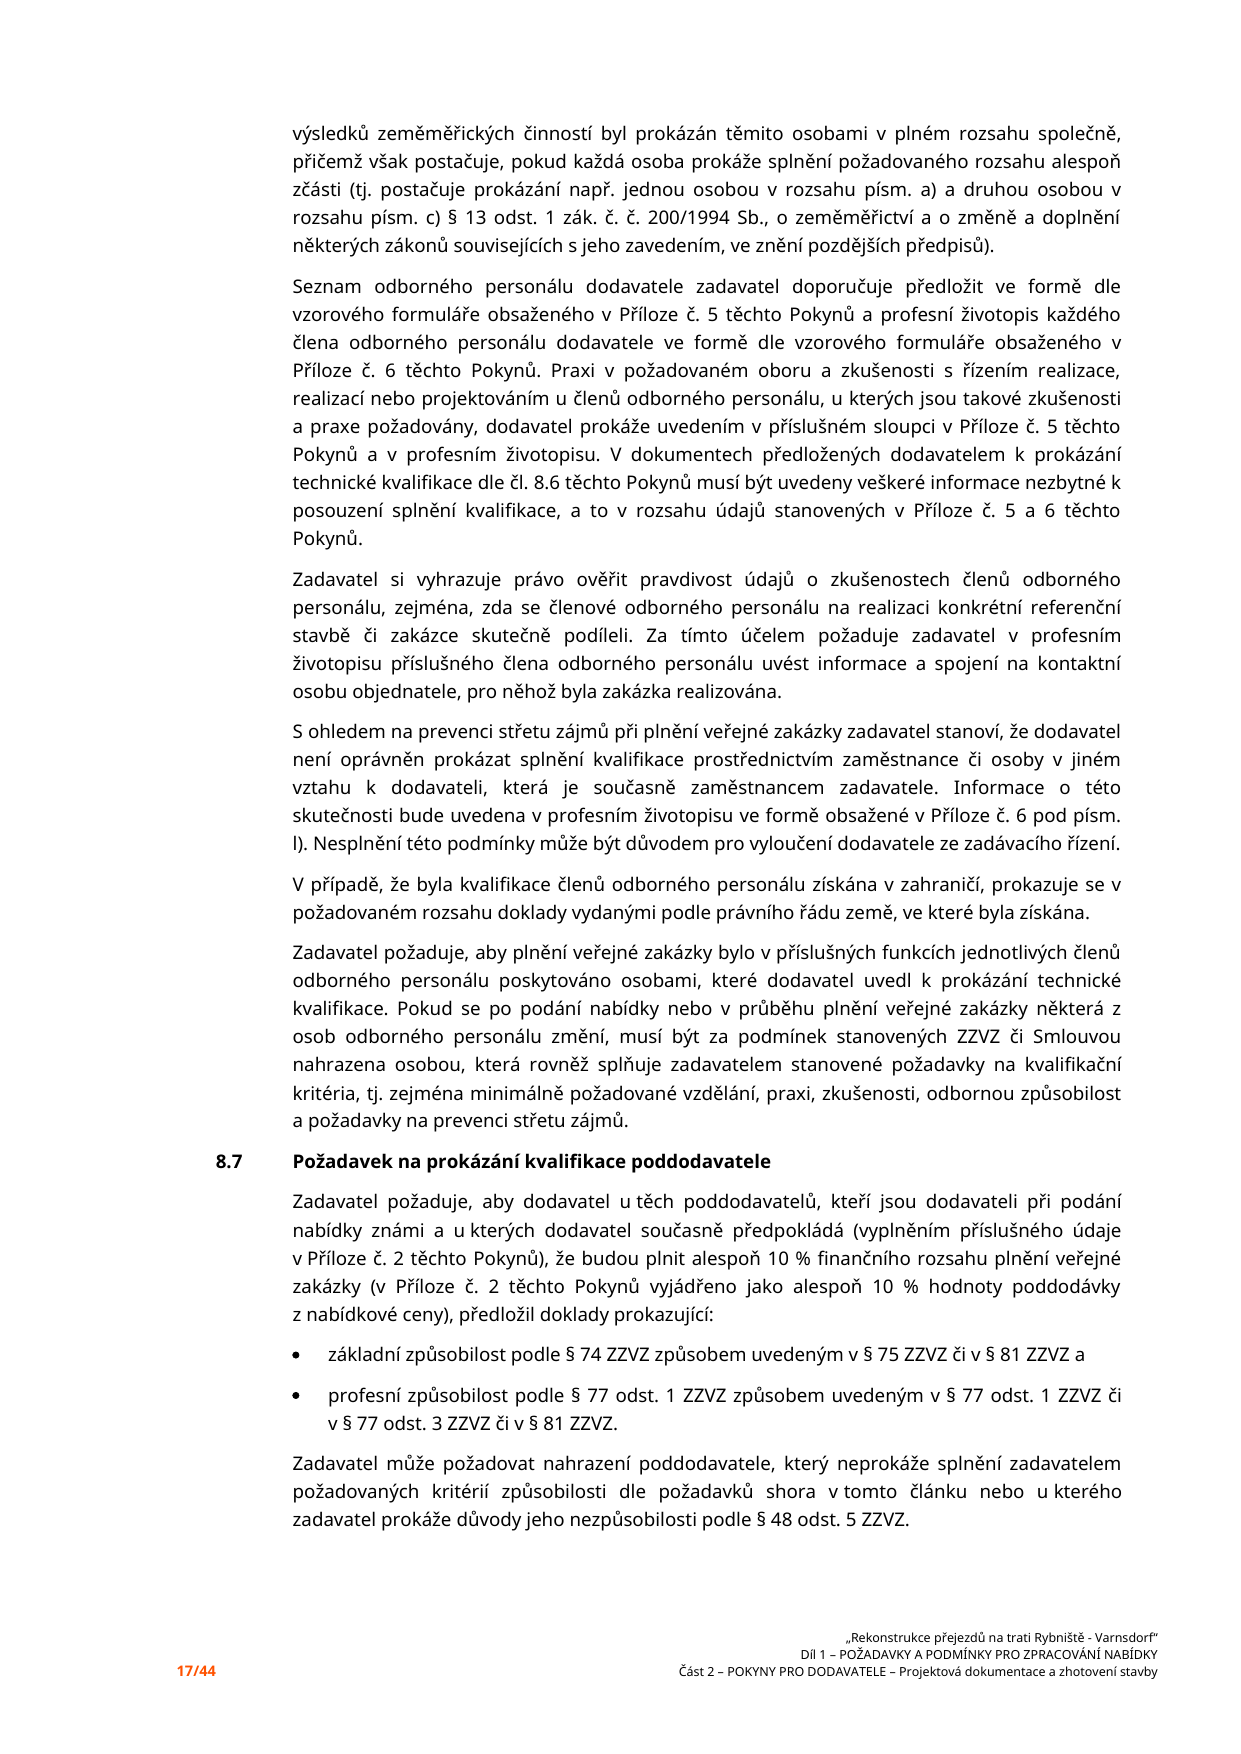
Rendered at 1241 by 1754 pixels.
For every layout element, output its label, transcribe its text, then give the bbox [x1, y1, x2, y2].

text Zadavatel požaduje, aby plnění veřejné zakázky bylo v příslušných funkcích jednotlivých členů odborného personálu poskytováno osobami, které dodavatel uvedl k prokázání technické kvalifikace. Pokud se po podání nabídky nebo v průběhu plnění veřejné zakázky některá z osob odborného personálu změní, musí být za podmínek stanovených ZZVZ či Smlouvou nahrazena osobou, která rovněž splňuje zadavatelem stanovené požadavky na kvalifikační kritéria, tj. zejména minimálně požadované vzdělání, praxi, zkušenosti, odbornou způsobilost a požadavky na prevenci střetu zájmů. [292, 940, 1122, 1133]
text Seznam odborného personálu dodavatele zadavatel doporučuje předložit ve formě dle vzorového formuláře obsaženého v Příloze č. 5 těchto Pokynů a profesní životopis každého člena odborného personálu dodavatele ve formě dle vzorového formuláře obsaženého v Příloze č. 6 těchto Pokynů. Praxi v požadovaném oboru a zkušenosti s řízením realizace, realizací nebo projektováním u členů odborného personálu, u kterých jsou takové zkušenosti a praxe požadovány, dodavatel prokáže uvedením v příslušném sloupci v Příloze č. 5 těchto Pokynů a v profesním životopisu. V dokumentech předložených dodavatelem k prokázání technické kvalifikace dle čl. 8.6 těchto Pokynů musí být uvedeny veškeré informace nezbytné k posouzení splnění kvalifikace, a to v rozsahu údajů stanovených v Příloze č. 5 a 6 těchto Pokynů. [292, 273, 1122, 551]
text profesní způsobilost podle § 77 odst. 1 ZZVZ způsobem uvedeným v § 77 odst. 1 ZZVZ či v § 77 odst. 3 ZZVZ či v § 81 ZZVZ. [292, 1382, 1122, 1436]
text Zadavatel si vyhrazuje právo ověřit pravdivost údajů o zkušenostech členů odborného personálu, zejména, zda se členové odborného personálu na realizaci konkrétní referenční stavbě či zakázce skutečně podíleli. Za tímto účelem požaduje zadavatel v profesním životopisu příslušného člena odborného personálu uvést informace a spojení na kontaktní osobu objednatele, pro něhož byla zakázka realizována. [292, 566, 1122, 703]
text Požadavek na prokázání kvalifikace poddodavatele [216, 1148, 1122, 1174]
text základní způsobilost podle § 74 ZZVZ způsobem uvedeným v § 75 ZZVZ či v § 81 ZZVZ a [292, 1341, 1122, 1367]
text Zadavatel může požadovat nahrazení poddodavatele, který neprokáže splnění zadavatelem požadovaných kritérií způsobilosti dle požadavků shora v tomto článku nebo u kterého zadavatel prokáže důvody jeho nezpůsobilosti podle § 48 odst. 5 ZZVZ. [292, 1451, 1122, 1532]
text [292, 121, 1122, 258]
text Zadavatel požaduje, aby dodavatel u těch poddodavatelů, kteří jsou dodavateli při podání nabídky známi a u kterých dodavatel současně předpokládá (vyplněním příslušného údaje v Příloze č. 2 těchto Pokynů), že budou plnit alespoň 10 % finančního rozsahu plnění veřejné zakázky (v Příloze č. 2 těchto Pokynů vyjádřeno jako alespoň 10 % hodnoty poddodávky z nabídkové ceny), předložil doklady prokazující: [292, 1189, 1122, 1326]
text S ohledem na prevenci střetu zájmů při plnění veřejné zakázky zadavatel stanoví, že dodavatel není oprávněn prokázat splnění kvalifikace prostřednictvím zaměstnance či osoby v jiném vztahu k dodavateli, která je současně zaměstnancem zadavatele. Informace o této skutečnosti bude uvedena v profesním životopisu ve formě obsažené v Příloze č. 6 pod písm. l). Nesplnění této podmínky může být důvodem pro vyloučení dodavatele ze zadávacího řízení. [292, 718, 1122, 856]
text V případě, že byla kvalifikace členů odborného personálu získána v zahraničí, prokazuje se v požadovaném rozsahu doklady vydanými podle právního řádu země, ve které byla získána. [292, 871, 1122, 925]
